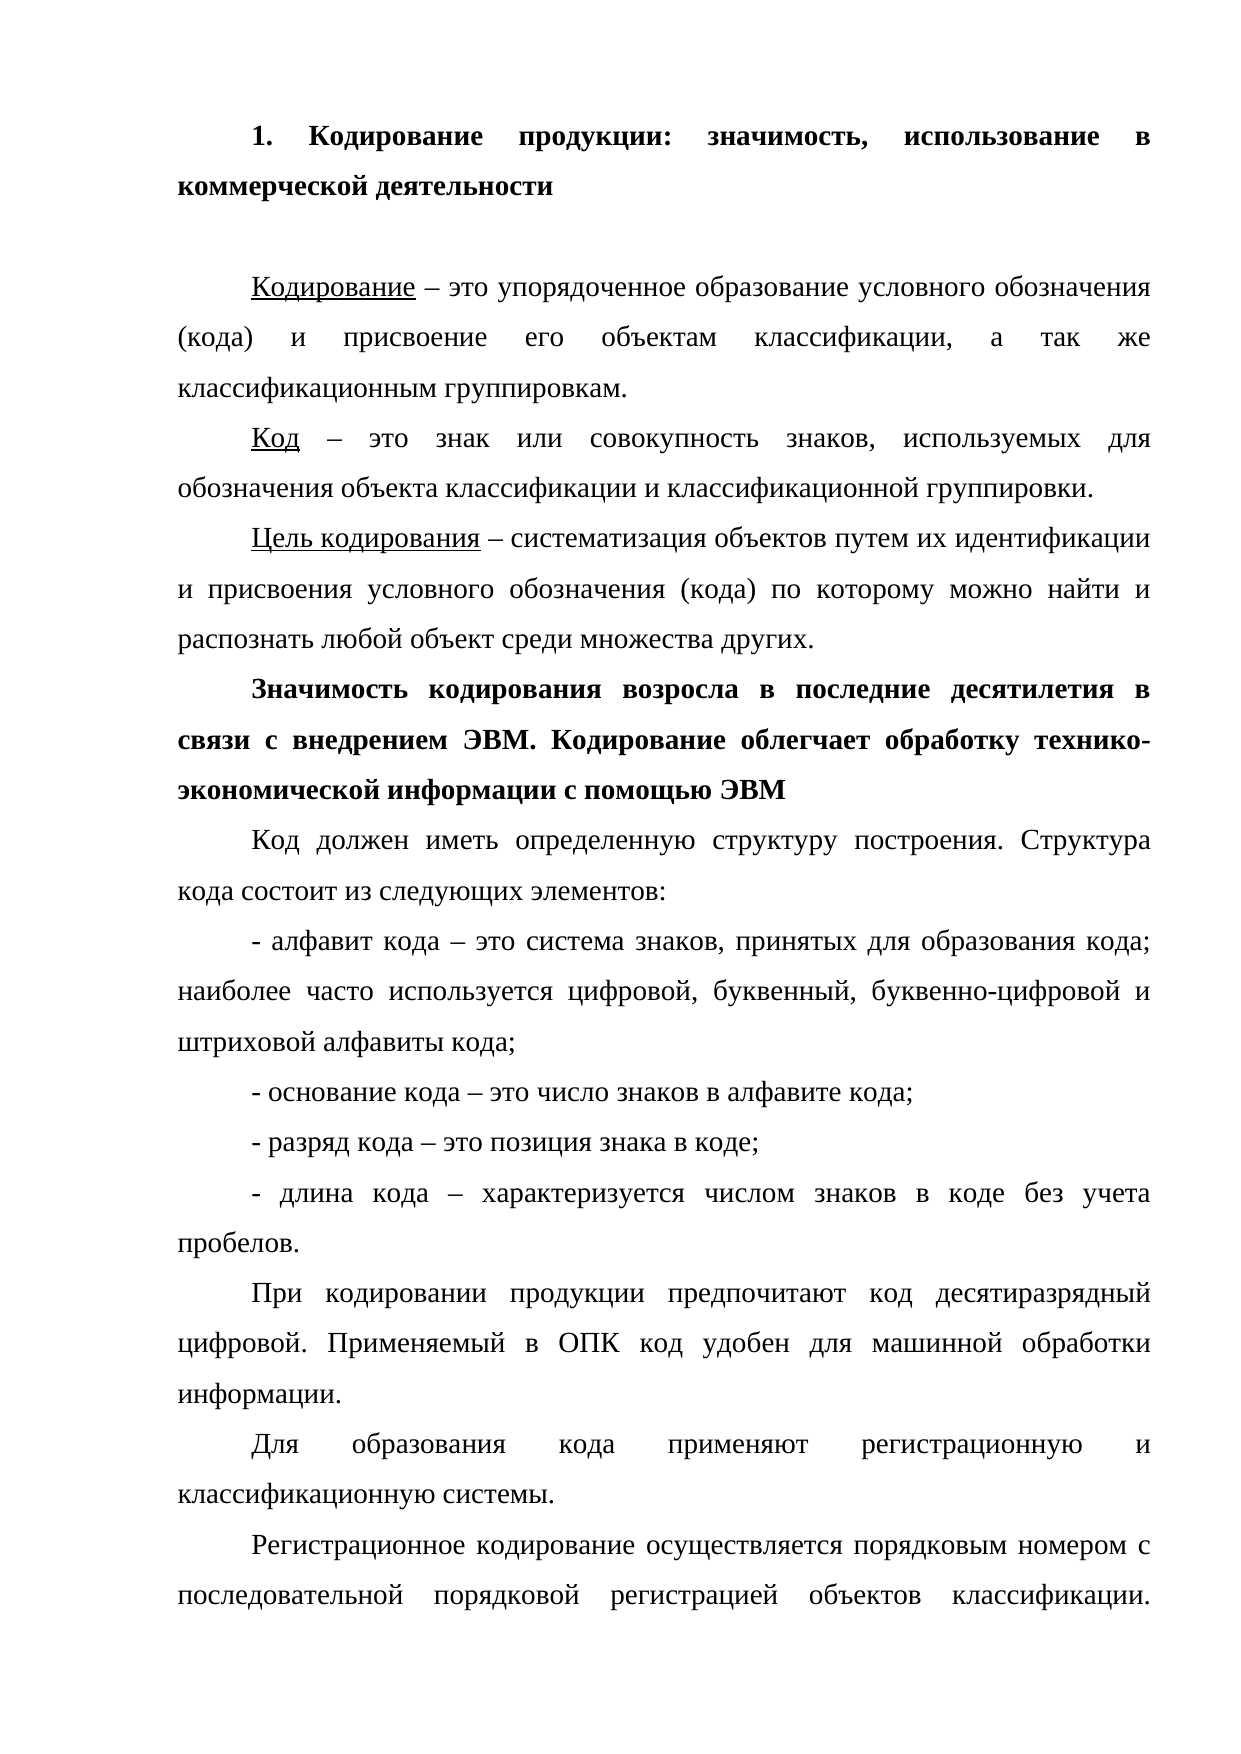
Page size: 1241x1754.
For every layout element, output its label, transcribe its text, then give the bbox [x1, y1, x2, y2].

text Код – это знак или совокупность знаков, используемых для обозначения объекта классификации и классификационной группировки. [177, 420, 1152, 504]
text При кодировании продукции предпочитают код десятиразрядный цифровой. Применяемый в ОПК код удобен для машинной обработки информации. [177, 1275, 1152, 1409]
text Для образования кода применяют регистрационную и классификационную системы. [177, 1426, 1152, 1510]
text Кодирование – это упорядоченное образование условного обозначения (кода) и присвоение его объектам классификации, а так же классификационным группировкам. [177, 269, 1152, 403]
text 1. Кодирование продукции: значимость, использование в коммерческой деятельности [177, 118, 1152, 202]
text Значимость кодирования возросла в последние десятилетия в связи с внедрением ЭВМ. Кодирование облегчает обработку технико-экономической информации с помощью ЭВМ [177, 672, 1152, 806]
text Цель кодирования – систематизация объектов путем их идентификации и присвоения условного обозначения (кода) по которому можно найти и распознать любой объект среди множества других. [177, 521, 1152, 655]
text - длина кода – характеризуется числом знаков в коде без учета пробелов. [177, 1175, 1152, 1258]
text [177, 1527, 1152, 1611]
text - разряд кода – это позиция знака в коде; [177, 1124, 1152, 1158]
text - основание кода – это число знаков в алфавите кода; [177, 1074, 1152, 1108]
text - алфавит кода – это система знаков, принятых для образования кода; наиболее часто используется цифровой, буквенный, буквенно-цифровой и штриховой алфавиты кода; [177, 923, 1152, 1057]
text Код должен иметь определенную структуру построения. Структура кода состоит из следующих элементов: [177, 822, 1152, 906]
